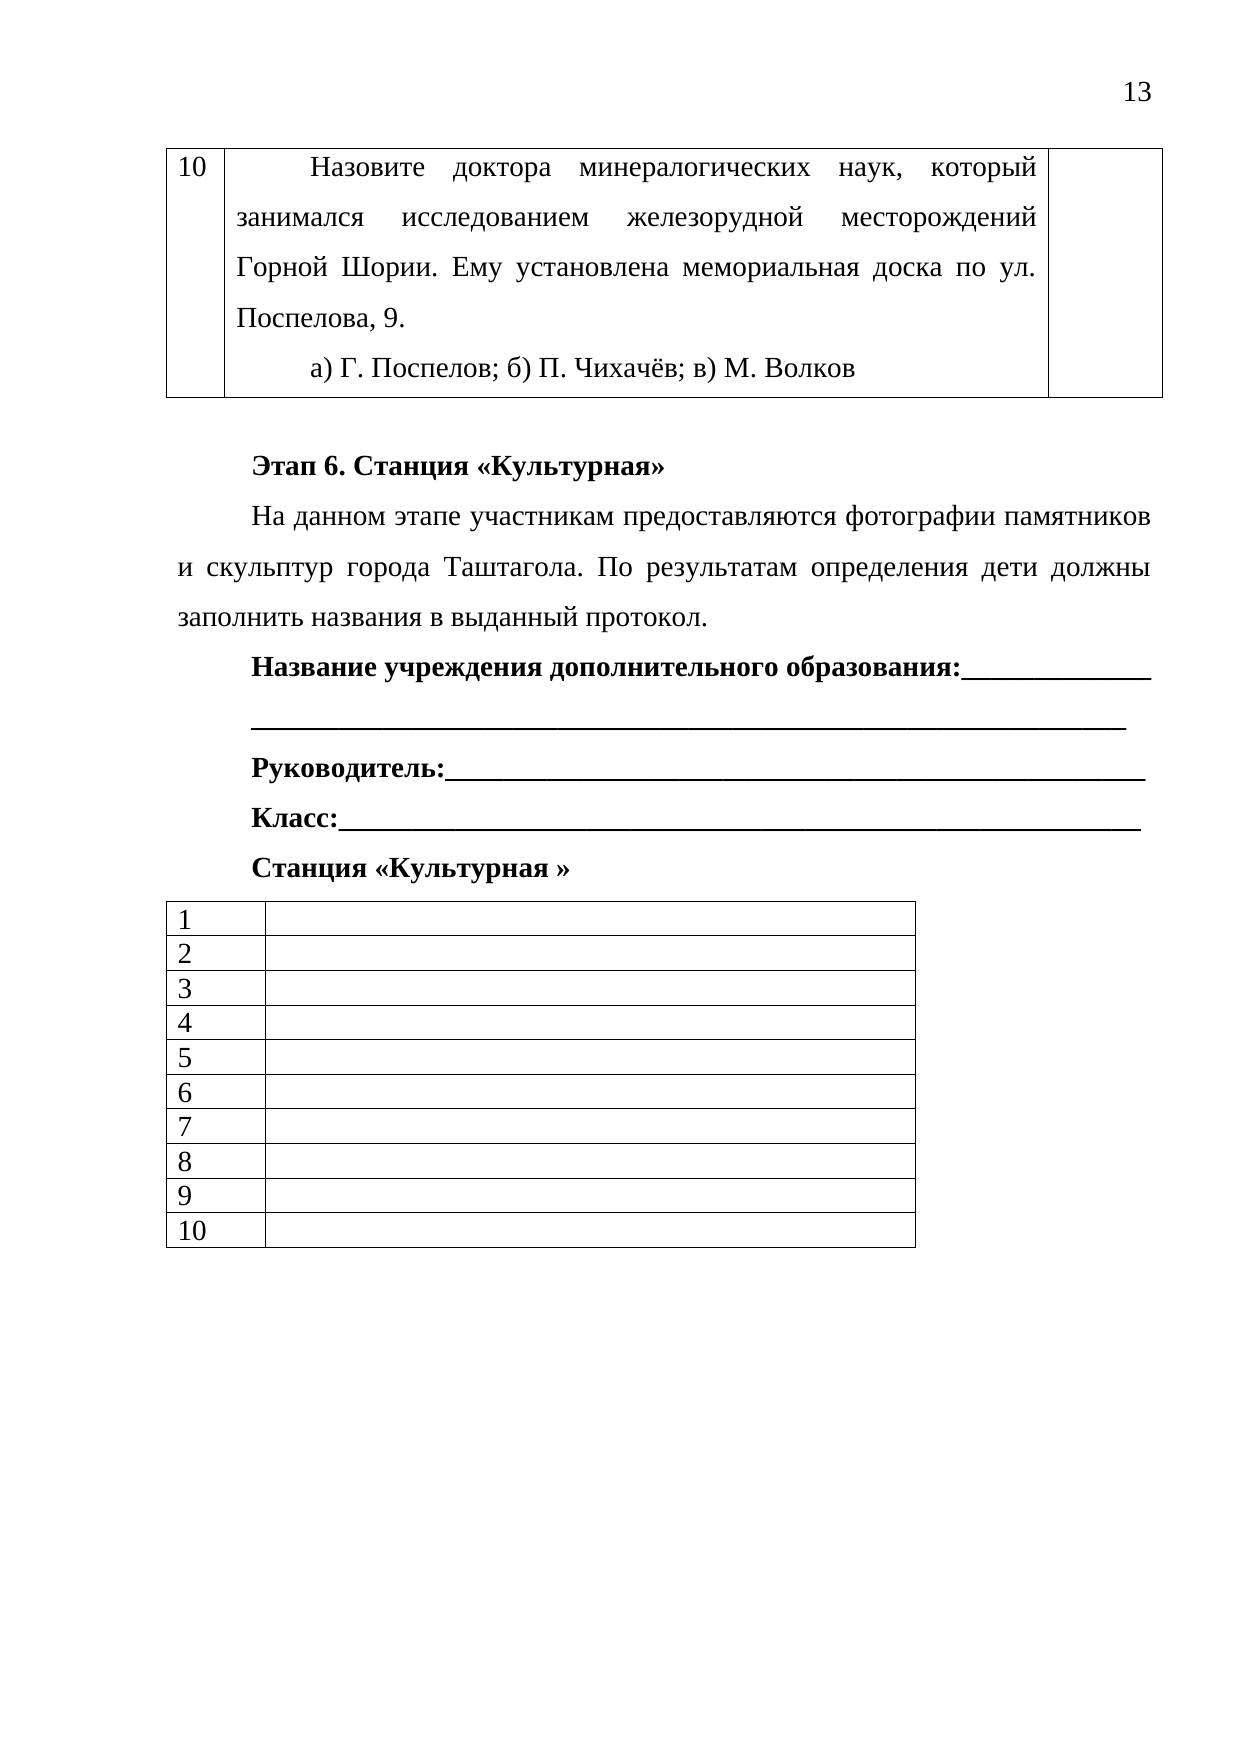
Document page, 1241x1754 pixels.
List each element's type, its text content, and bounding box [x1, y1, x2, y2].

table_cell [266, 1006, 915, 1039]
table_cell 9 [167, 1179, 265, 1212]
text Название учреждения дополнительного образования:_____________ [177, 649, 1152, 683]
text Руководитель:________________________________________________ [177, 750, 1152, 783]
table_cell [266, 936, 915, 970]
table_header 1 [167, 902, 265, 935]
table_cell 2 [167, 936, 265, 970]
table_cell 10 [167, 149, 224, 397]
table_cell [266, 1040, 915, 1074]
text Класс:_______________________________________________________ [177, 800, 1152, 834]
table_cell [266, 1109, 915, 1143]
text Этап 6. Станция «Культурная» [177, 448, 1152, 482]
table_cell 6 [167, 1075, 265, 1108]
table_cell [266, 1075, 915, 1108]
table_cell 7 [167, 1109, 265, 1143]
table_cell [266, 1144, 915, 1177]
text ____________________________________________________________ [177, 699, 1152, 733]
table_cell [1049, 149, 1162, 397]
table_cell 4 [167, 1006, 265, 1039]
text Станция «Культурная » [177, 851, 1152, 884]
table_cell [266, 1179, 915, 1212]
table_cell [266, 1213, 915, 1247]
table_cell Назовите доктора минералогических наук, который занимался исследованием железорудной месторождений Горной Шории. Ему установлена мемориальная доска по ул. Поспелова, 9. а) Г. Поспелов; б) П. Чихачёв; в) М. Волков [225, 149, 1048, 397]
table_cell 8 [167, 1144, 265, 1177]
table_cell 5 [167, 1040, 265, 1074]
table_cell [266, 971, 915, 1004]
table_header [266, 902, 915, 935]
table_cell 3 [167, 971, 265, 1004]
table_cell 10 [167, 1213, 265, 1247]
text На данном этапе участникам предоставляются фотографии памятников и скульптур города Таштагола. По результатам определения дети должны заполнить названия в выданный протокол. [177, 498, 1152, 632]
